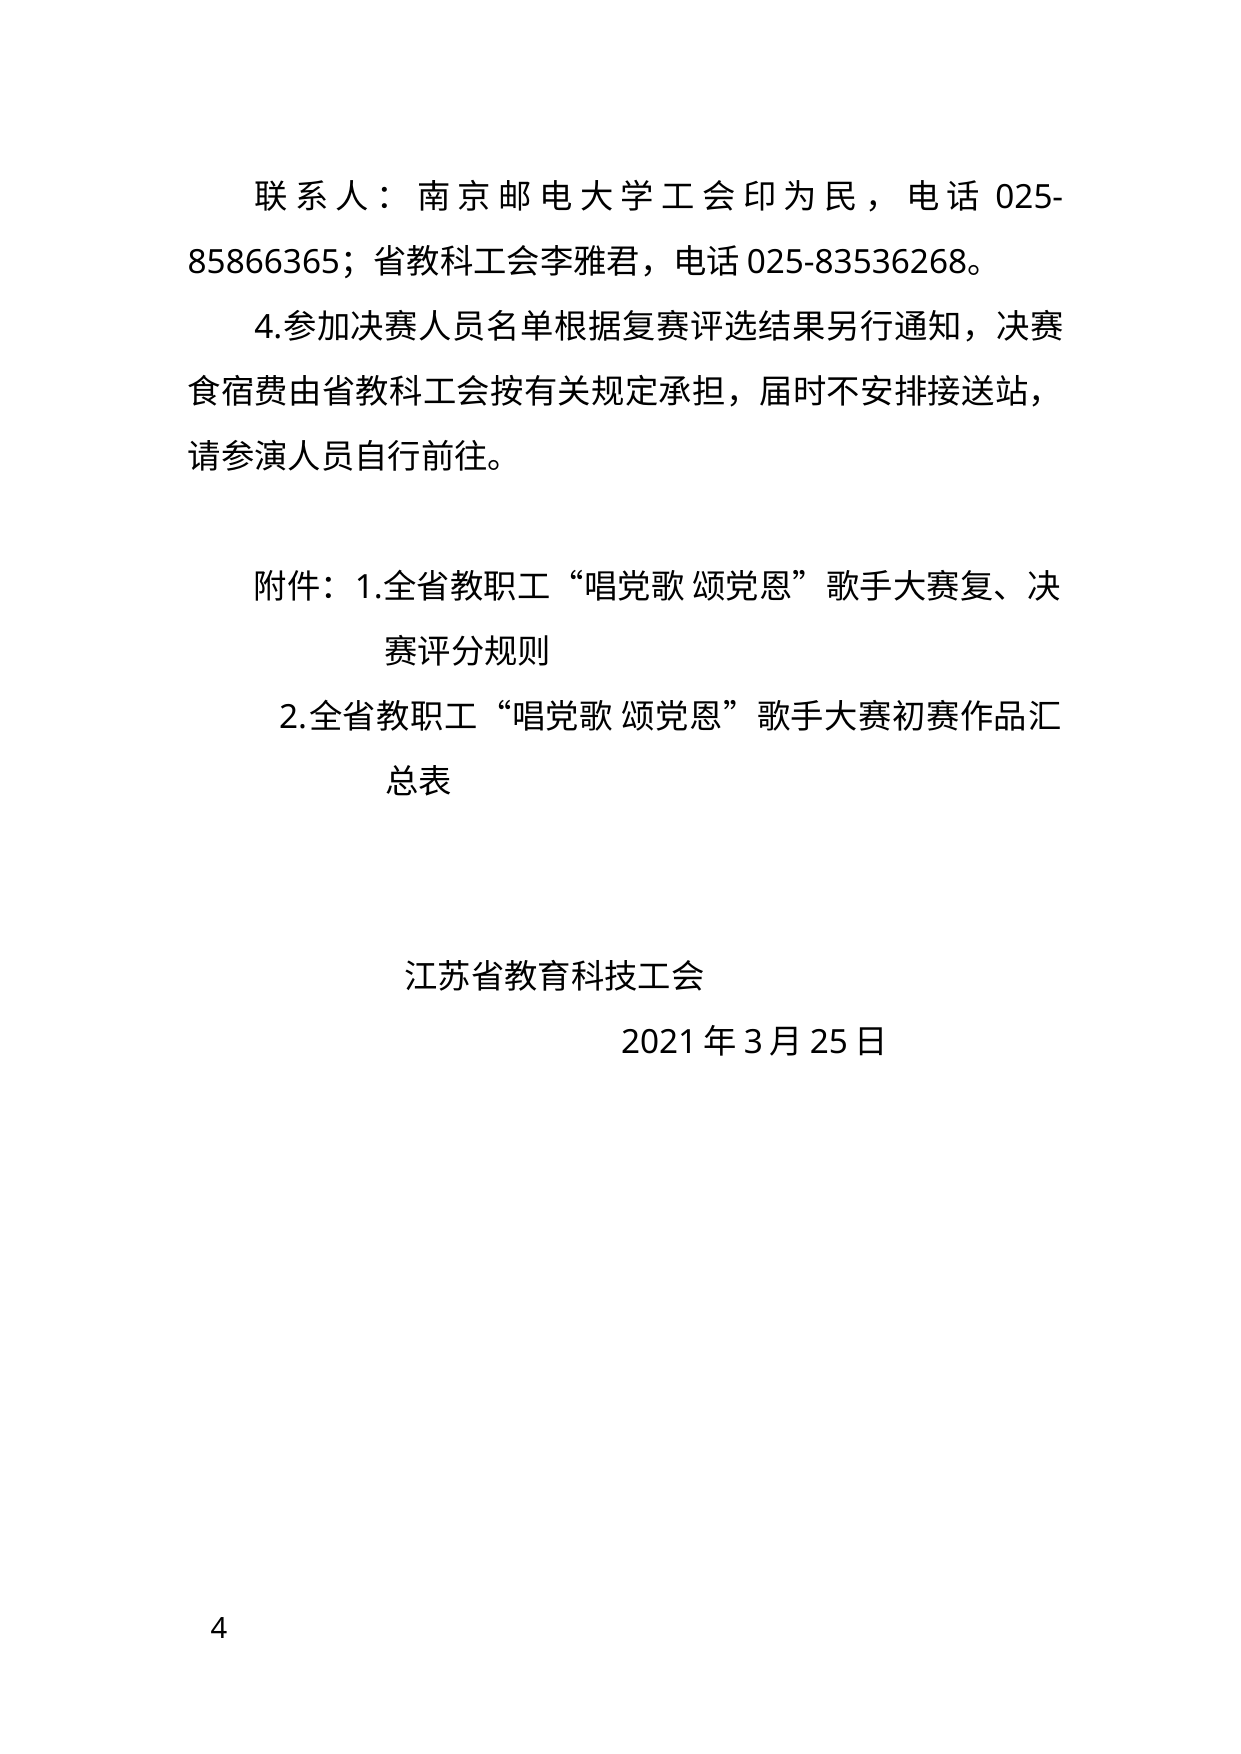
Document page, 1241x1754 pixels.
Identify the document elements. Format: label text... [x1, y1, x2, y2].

text 附件：1.全省教职工“唱党歌 颂党恩”歌手大赛复、决赛评分规则 [254, 552, 1063, 682]
text 江苏省教育科技工会 [187, 877, 1063, 1007]
text 2.全省教职工“唱党歌 颂党恩”歌手大赛初赛作品汇总表 [187, 682, 1063, 812]
text 4.参加决赛人员名单根据复赛评选结果另行通知，决赛食宿费由省教科工会按有关规定承担，届时不安排接送站，请参演人员自行前往。 [187, 292, 1063, 487]
text 联系人：南京邮电大学工会印为民，电话025-85866365；省教科工会李雅君，电话025-83536268。 [187, 162, 1063, 292]
text 2021年3月25日 [187, 1007, 1063, 1072]
